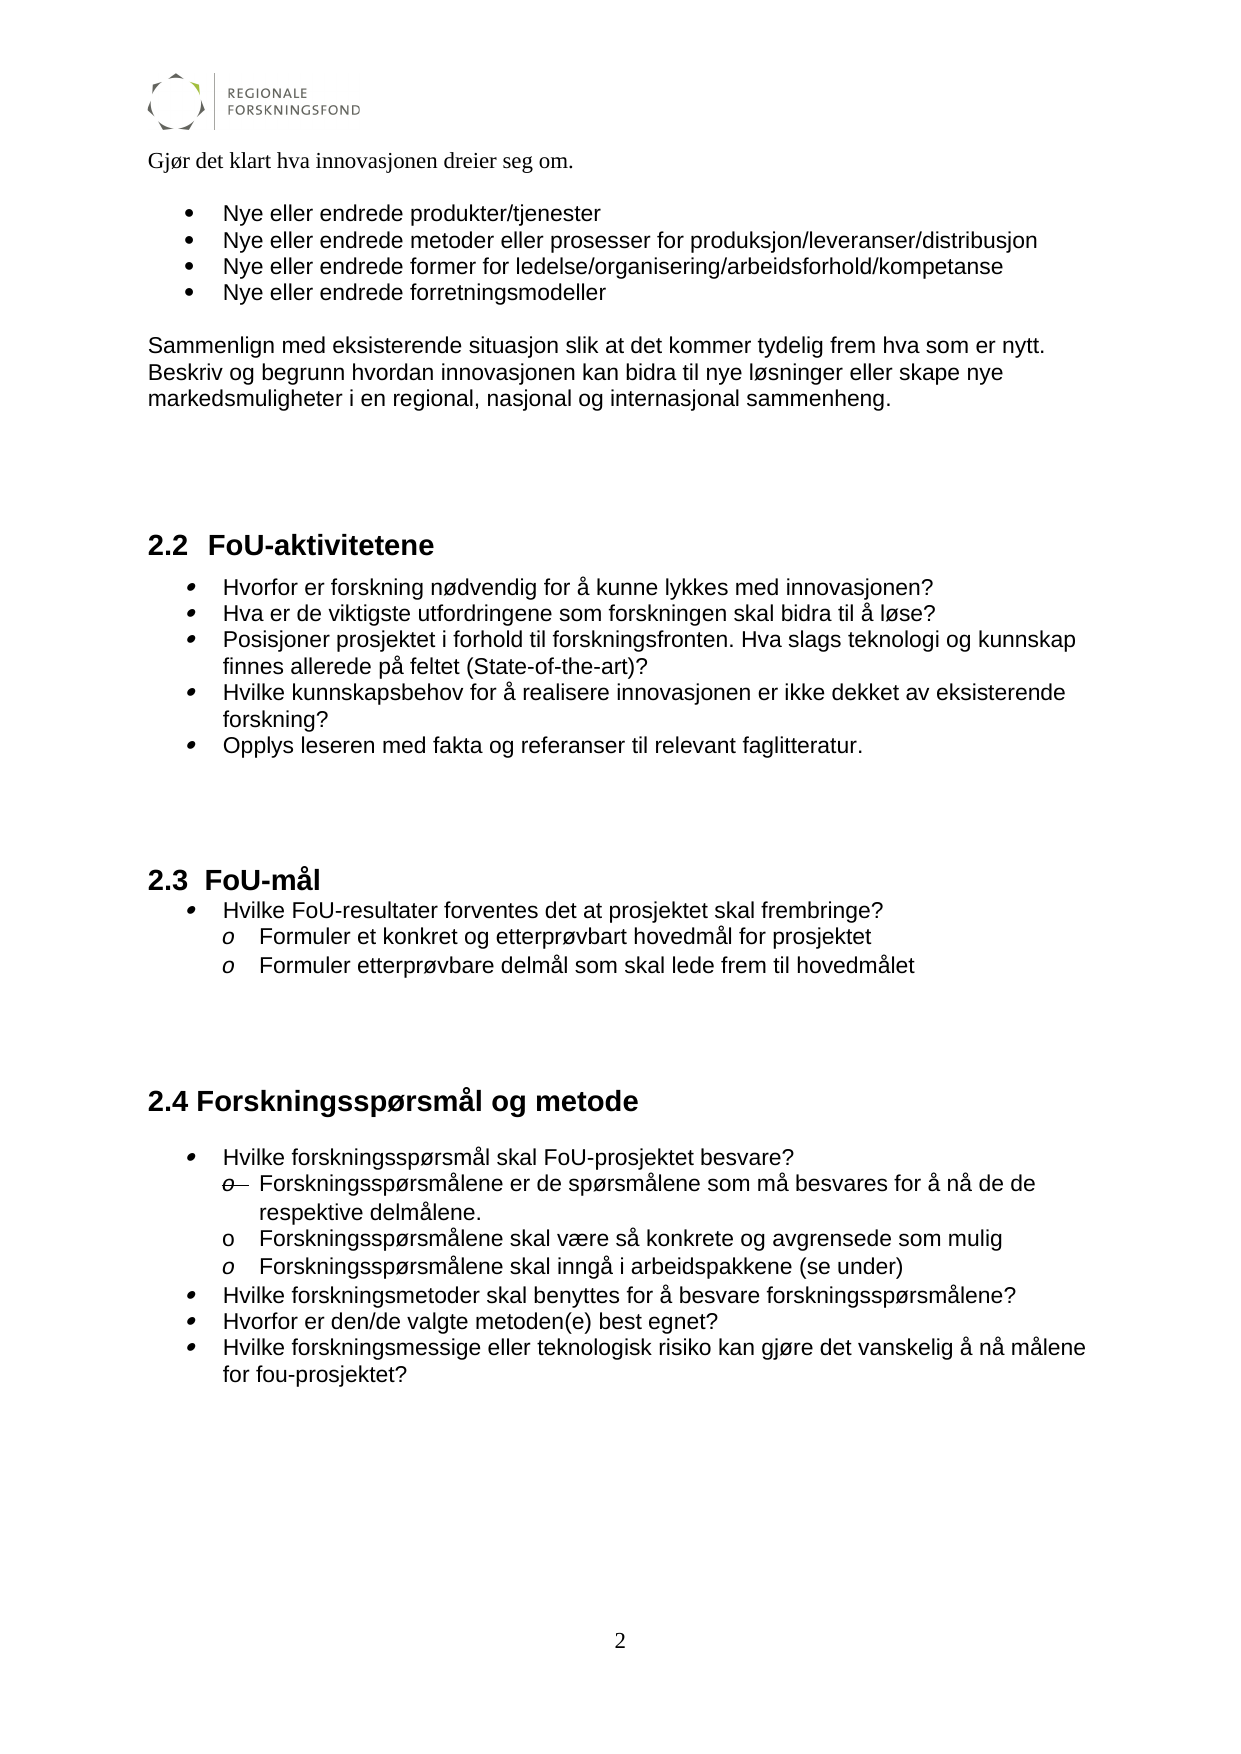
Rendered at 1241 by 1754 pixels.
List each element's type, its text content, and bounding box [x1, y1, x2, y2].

subtitle FoU-aktivitetene [148, 528, 1093, 561]
list Nye eller endrede produkter/tjenester [185, 200, 1093, 227]
list Hva er de viktigste utfordringene som forskningen skal bidra til å løse? [185, 600, 1093, 626]
list Hvilke FoU-resultater forventes det at prosjektet skal frembringe? [185, 897, 1093, 923]
subtitle 2.3 FoU-mål [148, 863, 1093, 897]
list Hvorfor er forskning nødvendig for å kunne lykkes med innovasjonen? [185, 574, 1093, 600]
list Posisjoner prosjektet i forhold til forskningsfronten. Hva slags teknologi og kunnskap finnes allerede på feltet (State-of-the-art)? [185, 626, 1093, 679]
list Hvilke forskningsmessige eller teknologisk risiko kan gjøre det vanskelig å nå målene for fou-prosjektet? [185, 1334, 1093, 1387]
list Nye eller endrede former for ledelse/organisering/arbeidsforhold/kompetanse [185, 253, 1093, 279]
list Hvilke forskningsmetoder skal benyttes for å besvare forskningsspørsmålene? [185, 1282, 1093, 1308]
list Nye eller endrede forretningsmodeller [185, 279, 1093, 306]
list Hvilke kunnskapsbehov for å realisere innovasjonen er ikke dekket av eksisterende forskning? [185, 679, 1093, 732]
list Formuler etterprøvbare delmål som skal lede frem til hovedmålet [221, 952, 1093, 980]
list Opplys leseren med fakta og referanser til relevant faglitteratur. [185, 732, 1093, 758]
list Forskningsspørsmålene skal inngå i arbeidspakkene (se under) [221, 1253, 1093, 1282]
list Hvorfor er den/de valgte metoden(e) best egnet? [185, 1308, 1093, 1334]
list Forskningsspørsmålene skal være så konkrete og avgrensede som mulig [221, 1225, 1093, 1253]
subtitle 2.4 Forskningsspørsmål og metode [148, 1084, 1093, 1117]
picture [147, 73, 360, 130]
list Formuler et konkret og etterprøvbart hovedmål for prosjektet [221, 923, 1093, 952]
text Gjør det klart hva innovasjonen dreier seg om. [148, 148, 1093, 174]
list Nye eller endrede metoder eller prosesser for produksjon/leveranser/distribusjon [185, 227, 1093, 253]
text Sammenlign med eksisterende situasjon slik at det kommer tydelig frem hva som er nytt. Beskriv og begrunn hvordan innovasjonen kan bidra til nye løsninger eller skape nye markedsmuligheter i en regional, nasjonal og internasjonal sammenheng. [148, 332, 1093, 411]
list Forskningsspørsmålene er de spørsmålene som må besvares for å nå de de respektive delmålene. [221, 1170, 1093, 1225]
list Hvilke forskningsspørsmål skal FoU-prosjektet besvare? [185, 1144, 1093, 1170]
